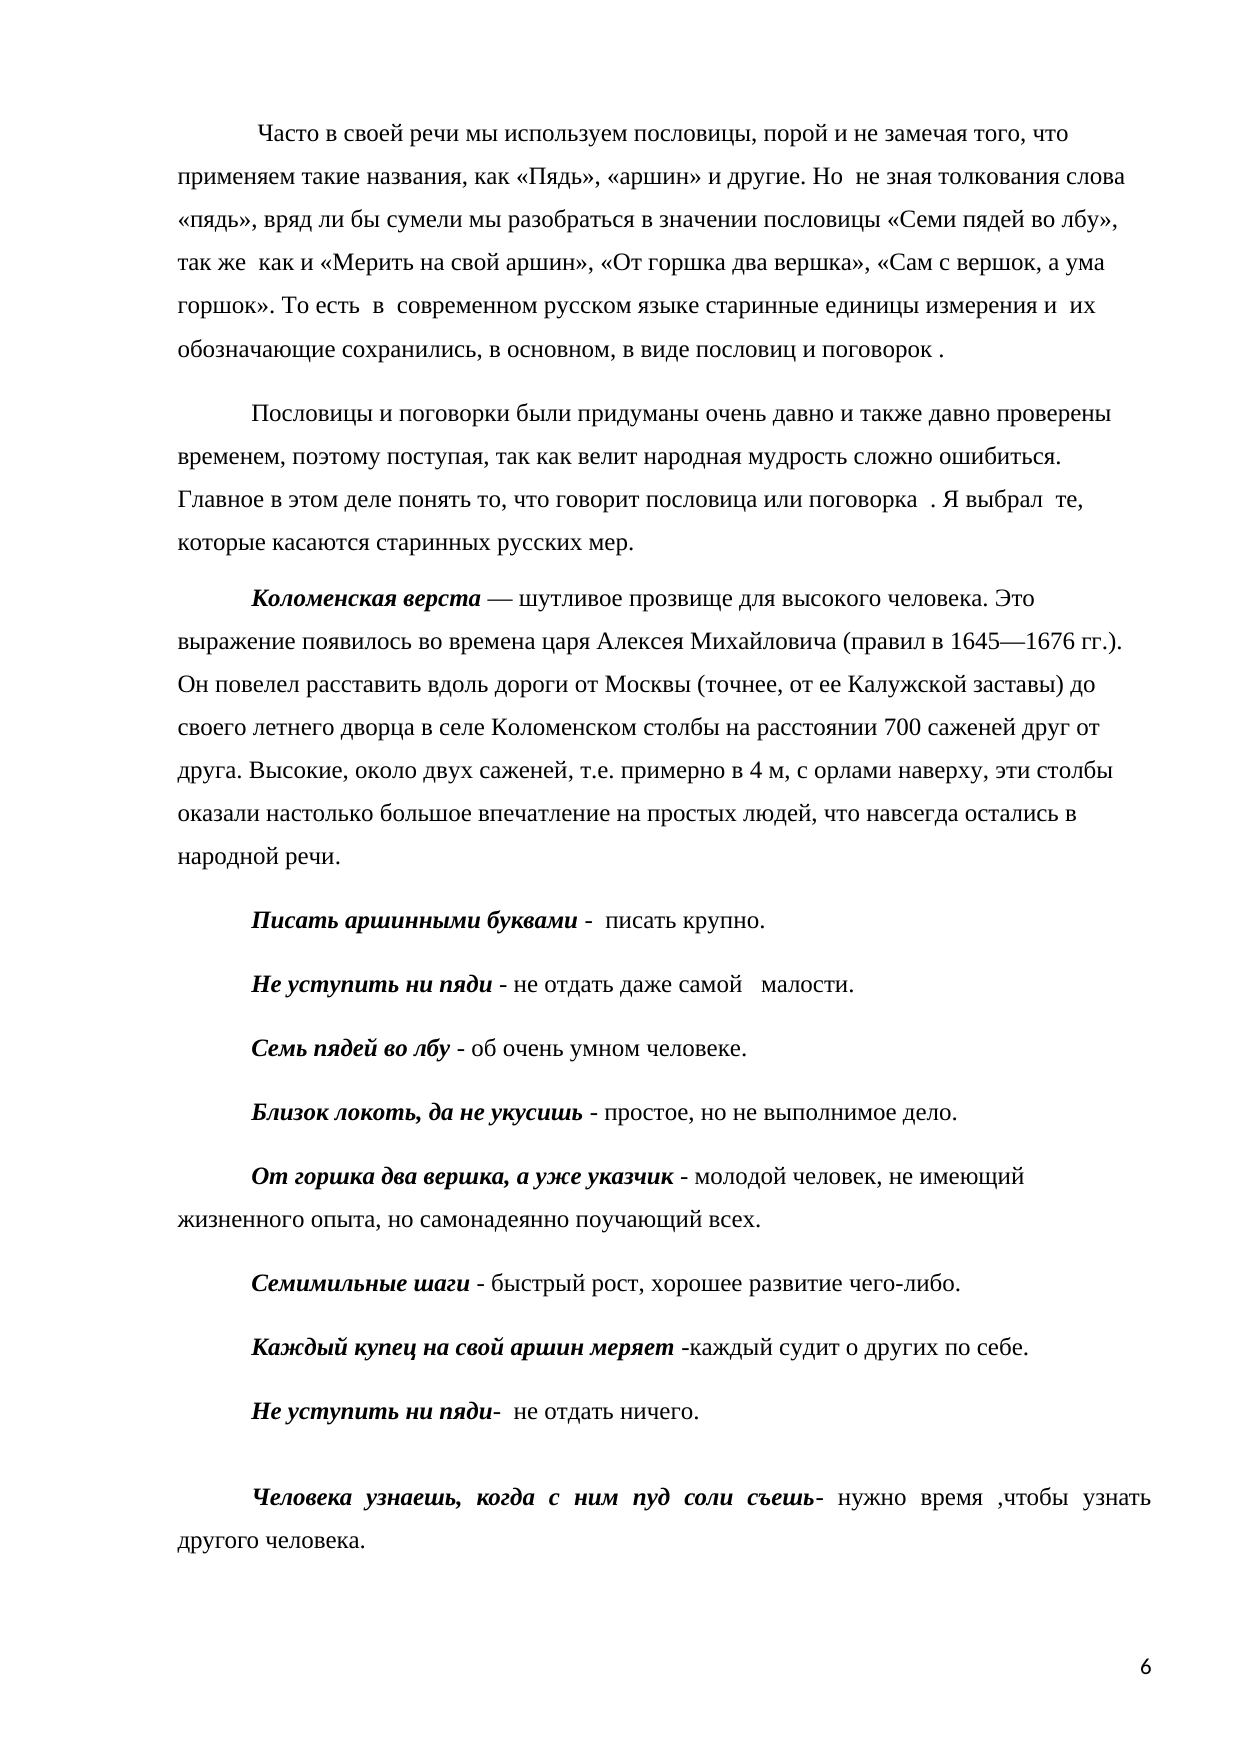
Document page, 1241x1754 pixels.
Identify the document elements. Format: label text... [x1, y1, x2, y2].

text Коломенская верста — шутливое прозвище для высокого человека. Это выражение появилось во времена царя Алексея Михайловича (правил в 1645—1676 гг.). Он повелел расставить вдоль дороги от Москвы (точнее, от ее Калужской заставы) до своего летнего дворца в селе Коломенском столбы на расстоянии 700 саженей друг от друга. Высокие, около двух саженей, т.е. примерно в , с орлами наверху, эти столбы оказали настолько большое впечатление на простых людей, что навсегда остались в народной речи. [177, 583, 1152, 870]
text Близок локоть, да не укусишь - простое, но не выполнимое дело. [177, 1097, 1152, 1126]
text Семимильные шаги - быстрый рост, хорошее развитие чего-либо. [177, 1268, 1152, 1297]
text Каждый купец на свой аршин меряет -каждый судит о других по себе. [177, 1332, 1152, 1361]
text Семь пядей во лбу - об очень умном человеке. [177, 1033, 1152, 1062]
text Человека узнаешь, когда с ним пуд соли съешь- нужно время ,чтобы узнать другого человека. [177, 1482, 1152, 1554]
text Не уступить ни пяди- не отдать ничего. [177, 1396, 1152, 1425]
text Часто в своей речи мы используем пословицы, порой и не замечая того, что применяем такие названия, как «Пядь», «аршин» и другие. Но не зная толкования слова «пядь», вряд ли бы сумели мы разобраться в значении пословицы «Семи пядей во лбу», так же как и «Мерить на свой аршин», «От горшка два вершка», «Сам с вершок, а ума горшок». То есть в современном русском языке старинные единицы измерения и их обозначающие сохранились, в основном, в виде пословиц и поговорок . [177, 118, 1152, 362]
text Не уступить ни пяди - не отдать даже самой малости. [177, 969, 1152, 998]
text Пословицы и поговорки были придуманы очень давно и также давно проверены временем, поэтому поступая, так как велит народная мудрость сложно ошибиться. Главное в этом деле понять то, что говорит пословица или поговорка . Я выбрал те, которые касаются старинных русских мер. [177, 398, 1152, 556]
text От горшка два вершка, а уже указчик - молодой человек, не имеющий жизненного опыта, но самонадеянно поучающий всех. [177, 1161, 1152, 1233]
text Писать аршинными буквами - писать крупно. [177, 905, 1152, 934]
